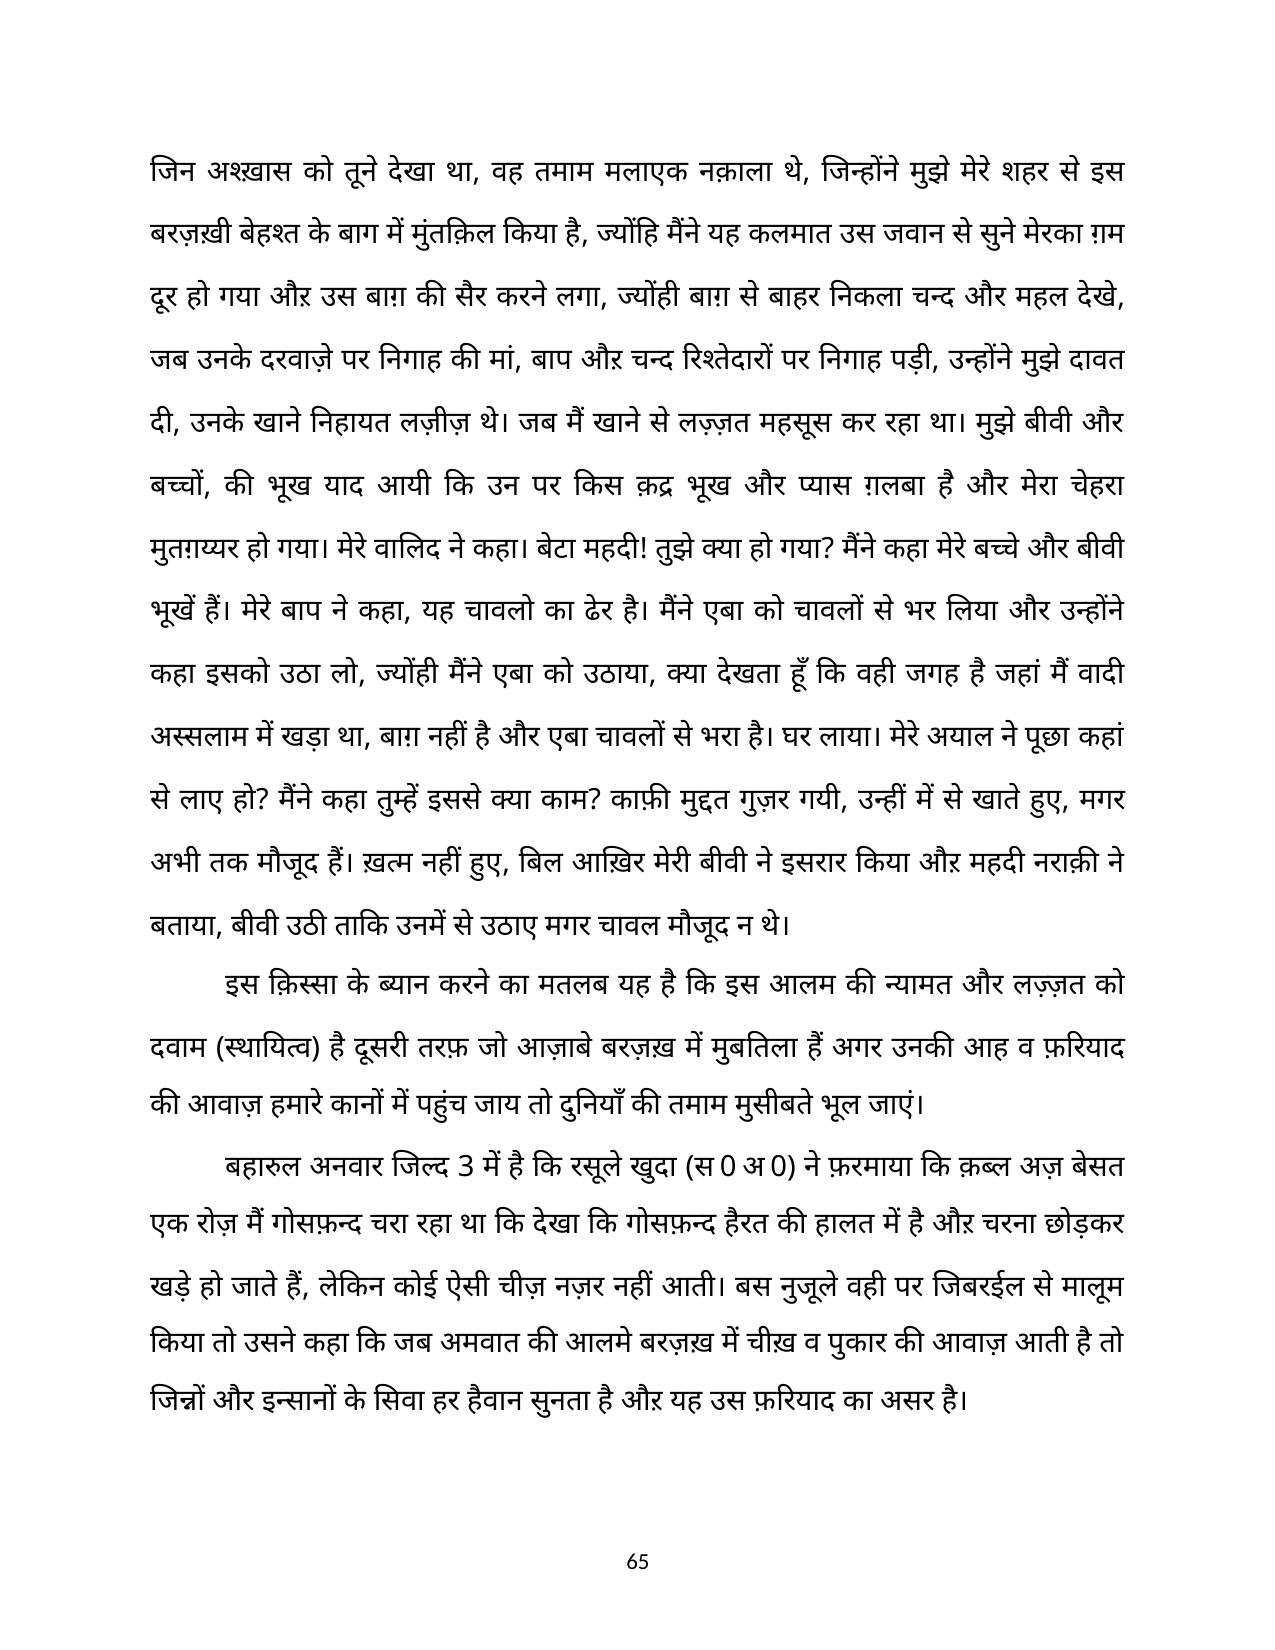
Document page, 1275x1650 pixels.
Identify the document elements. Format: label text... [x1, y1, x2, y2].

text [150, 150, 1125, 947]
text बहारुल अनवार जिल्द 3 में है कि रसूले खुदा (स0अ0) ने फ़रमाया कि क़ब्ल अज़ बेसत एक रोज़ मैं गोसफ़न्द चरा रहा था कि देखा कि गोसफ़न्द हैरत की हालत में है औऱ चरना छोड़कर खड़े हो जाते हैं, लेकिन कोई ऐसी चीज़ नज़र नहीं आती। बस नुजूले वही पर जिबरईल से मालूम किया तो उसने कहा कि जब अमवात की आलमे बरज़ख़ में चीख़ व पुकार की आवाज़ आती है तो जिन्नों और इन्सानों के सिवा हर हैवान सुनता है औऱ यह उस फ़रियाद का असर है। [150, 1145, 1125, 1422]
text इस क़िस्सा के ब्यान करने का मतलब यह है कि इस आलम की न्यामत और लज़्ज़त को दवाम (स्थायित्व) है दूसरी तरफ़ जो आज़ाबे बरज़ख़ में मुबतिला हैं अगर उनकी आह व फ़रियाद की आवाज़ हमारे कानों में पहुंच जाय तो दुनियाँ की तमाम मुसीबते भूल जाएं। [150, 968, 1125, 1126]
